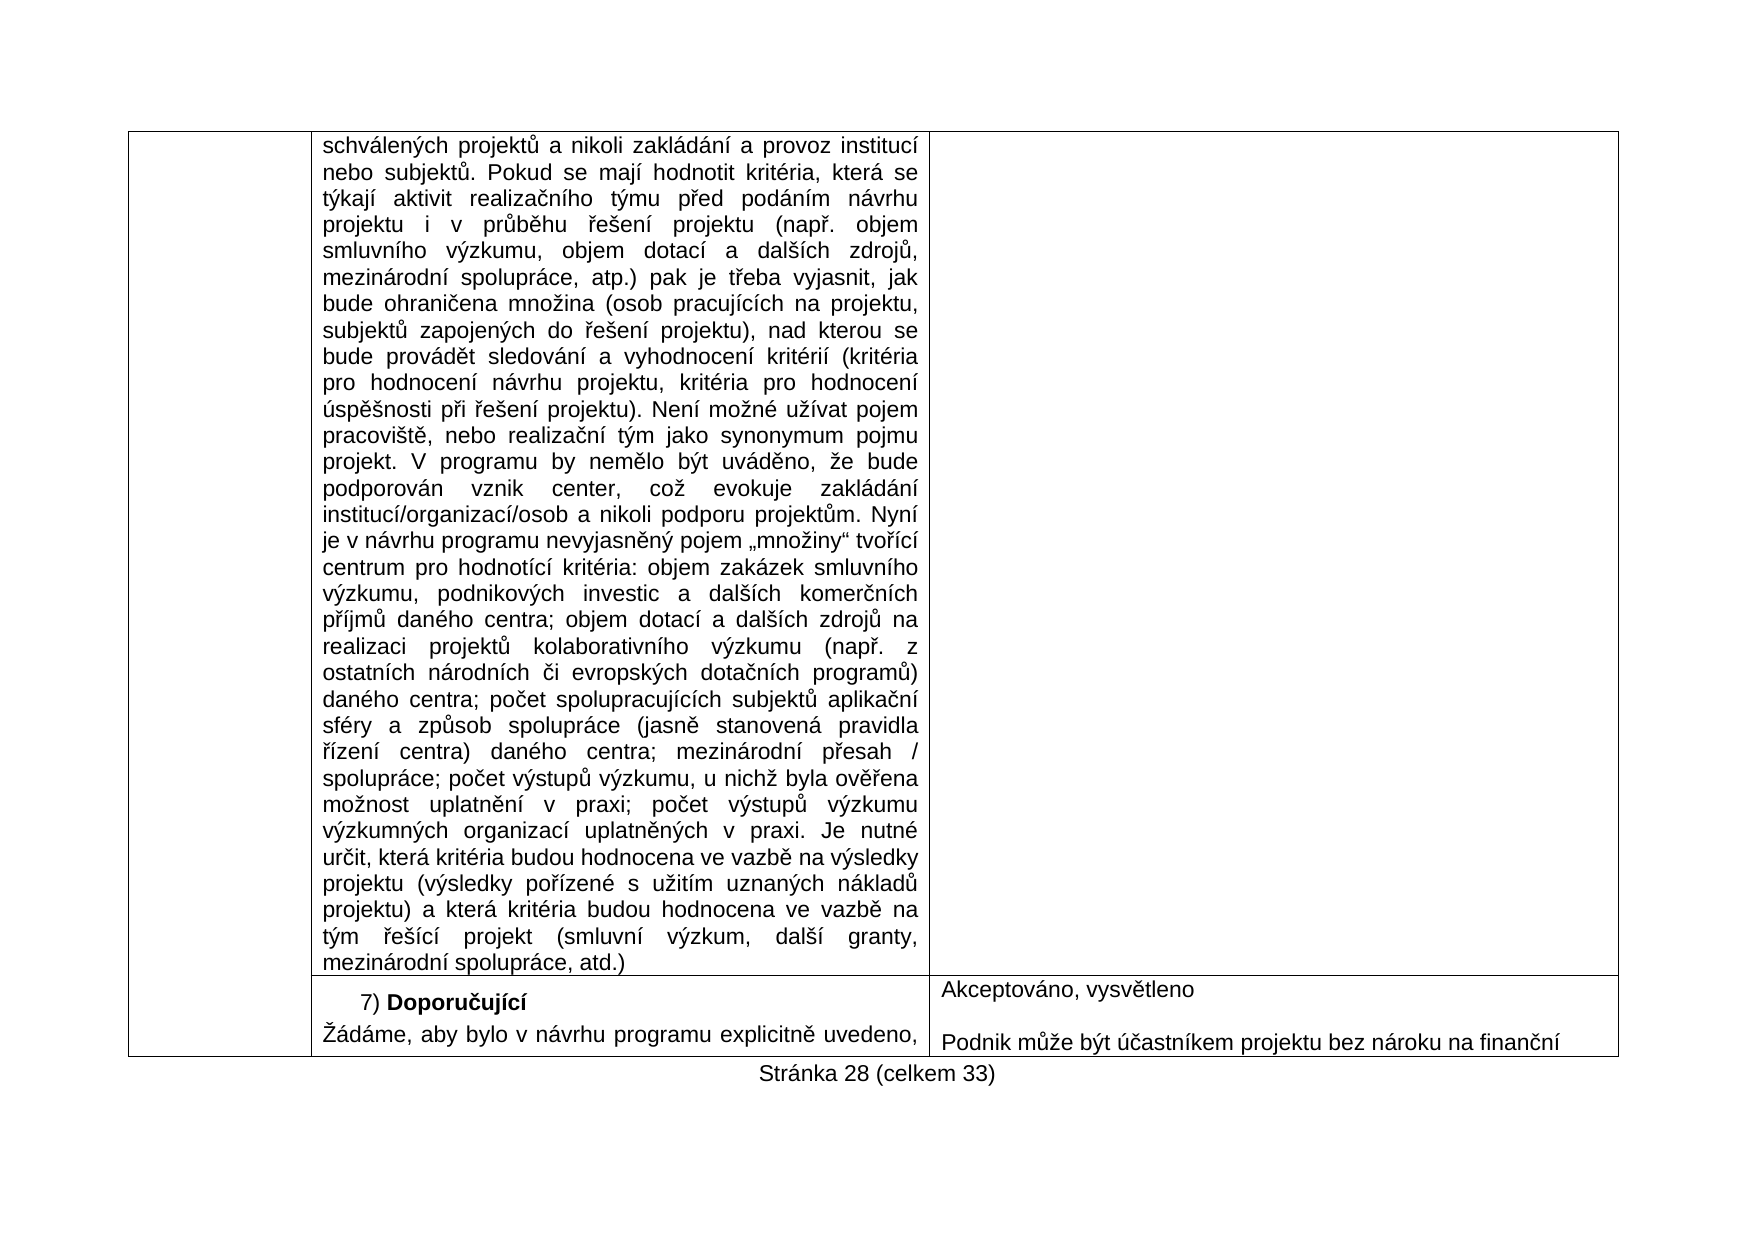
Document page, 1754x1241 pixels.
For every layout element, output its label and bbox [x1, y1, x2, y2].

table_cell [930, 976, 1618, 1056]
table_cell [930, 132, 1618, 975]
table_cell [312, 976, 929, 1056]
table_cell [312, 132, 929, 975]
